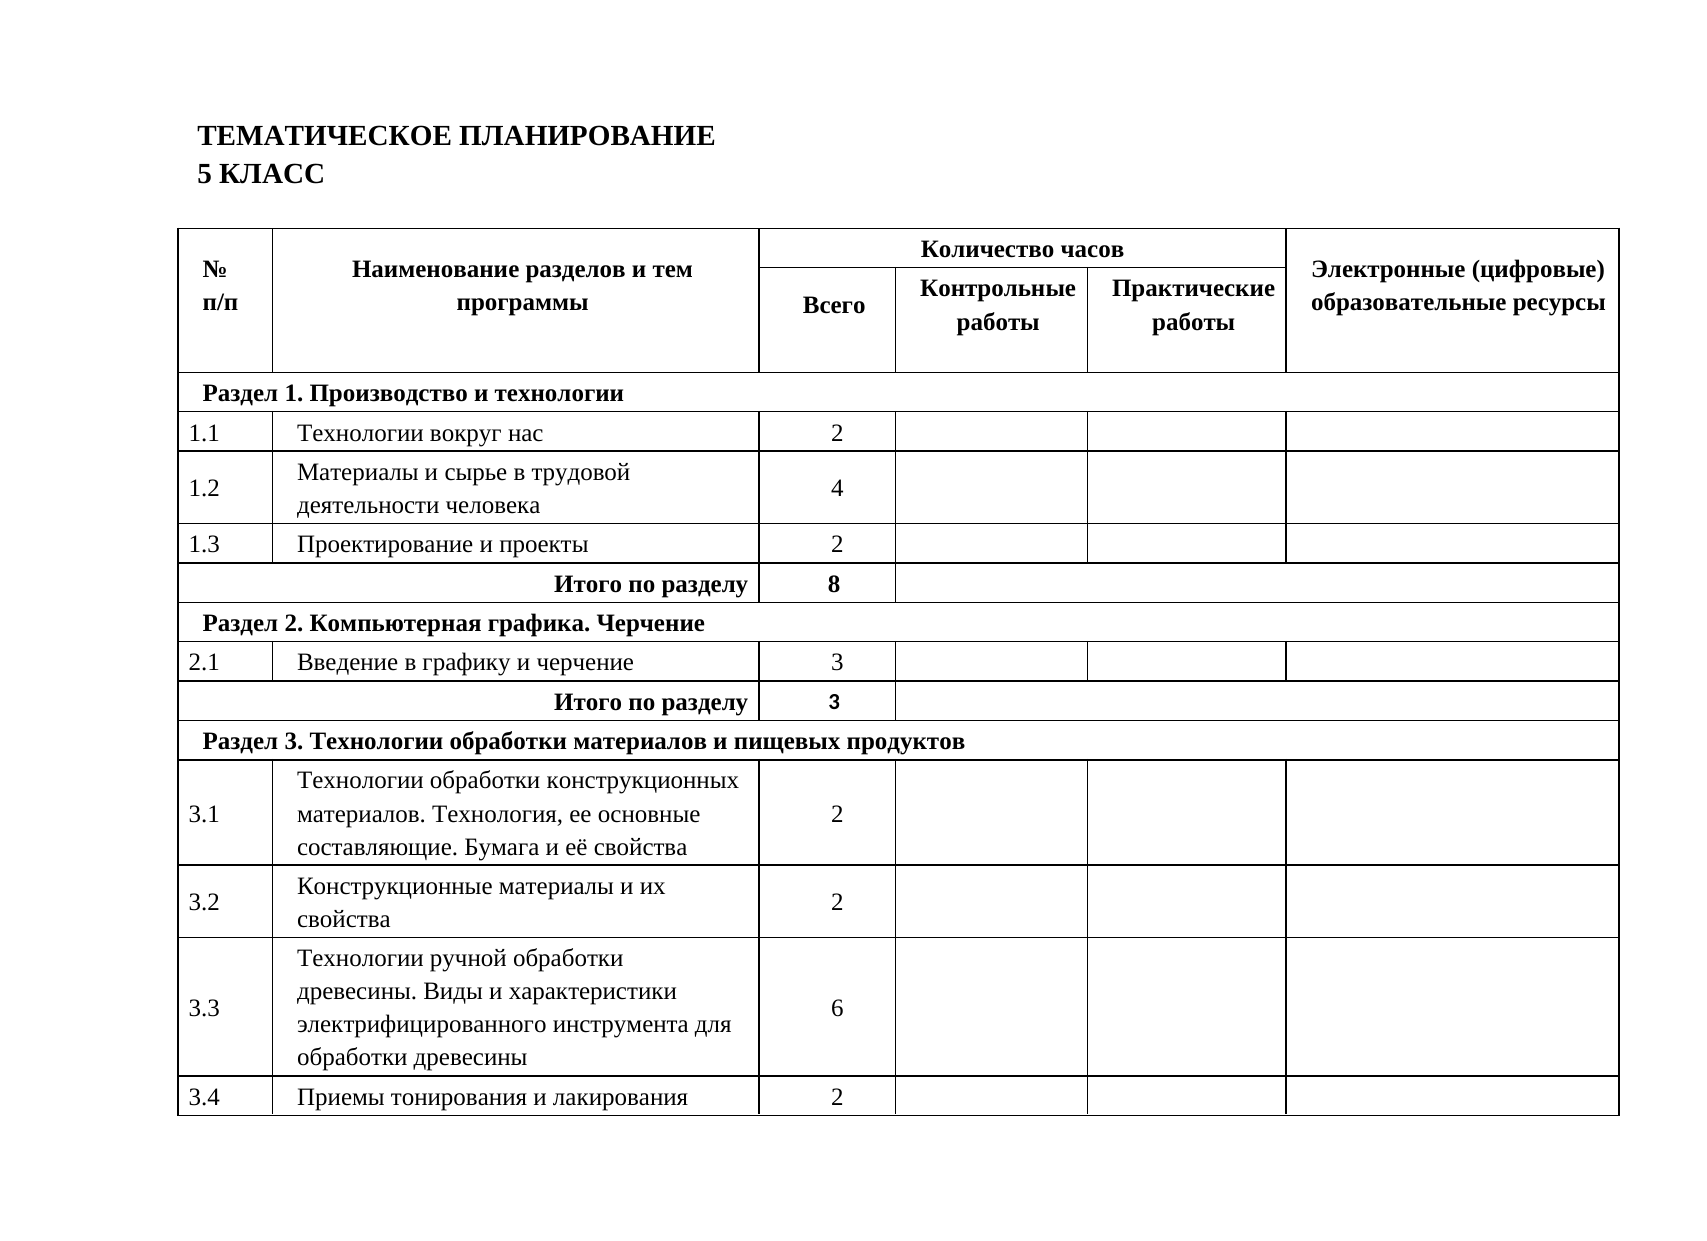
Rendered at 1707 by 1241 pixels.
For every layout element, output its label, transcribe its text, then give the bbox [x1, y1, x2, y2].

table_cell [1287, 452, 1618, 523]
table_cell [896, 1077, 1087, 1114]
table_cell Проектирование и проекты [273, 524, 758, 562]
table_cell Раздел 2. Компьютерная графика. Черчение [179, 603, 1618, 641]
table_cell [1088, 452, 1285, 523]
table_cell [1287, 761, 1618, 864]
table_cell [1088, 524, 1285, 562]
text 5 КЛАСС [190, 157, 1618, 190]
table_cell [896, 642, 1087, 680]
table_cell [1287, 1077, 1618, 1114]
table_cell 2.1 [179, 642, 272, 680]
table_header Количество часов [760, 229, 1285, 267]
table_cell Раздел 3. Технологии обработки материалов и пищевых продуктов [179, 721, 1618, 759]
table_cell [1287, 642, 1618, 680]
table_cell Контрольные работы [896, 268, 1087, 371]
table_cell 1.3 [179, 524, 272, 562]
table_cell 3 [760, 642, 895, 680]
table_cell Конструкционные материалы и их свойства [273, 866, 758, 937]
table_cell 6 [760, 938, 895, 1075]
table_cell [896, 564, 1618, 601]
table_cell 3.3 [179, 938, 272, 1075]
table_cell 2 [760, 866, 895, 937]
table_cell Технологии вокруг нас [273, 412, 758, 450]
table_header Наименование разделов и тем программы [273, 229, 758, 371]
table_cell [1287, 938, 1618, 1075]
table_cell 3.1 [179, 761, 272, 864]
table_cell 3.2 [179, 866, 272, 937]
table_cell Материалы и сырье в трудовой деятельности человека [273, 452, 758, 523]
table_cell 3.4 [179, 1077, 272, 1114]
table_cell [1088, 938, 1285, 1075]
table_cell [896, 938, 1087, 1075]
table_cell 4 [760, 452, 895, 523]
table_cell 2 [760, 412, 895, 450]
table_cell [273, 1077, 758, 1114]
table_cell [1287, 412, 1618, 450]
table_cell Введение в графику и черчение [273, 642, 758, 680]
table_cell Всего [760, 268, 895, 371]
table_cell 8 [760, 564, 895, 601]
table_cell [896, 412, 1087, 450]
table_cell 2 [760, 1077, 895, 1114]
table_cell Раздел 1. Производство и технологии [179, 373, 1618, 411]
table_cell [896, 524, 1087, 562]
table_header № п/п [179, 229, 272, 371]
table_cell 2 [760, 761, 895, 864]
table_cell Итого по разделу [179, 564, 758, 601]
text ТЕМАТИЧЕСКОЕ ПЛАНИРОВАНИЕ [190, 118, 1618, 152]
table_cell [1088, 1077, 1285, 1114]
table_cell [1287, 866, 1618, 937]
table_cell [896, 452, 1087, 523]
table_cell Технологии обработки конструкционных материалов. Технология, ее основные составляющие. Бумага и её свойства [273, 761, 758, 864]
table_cell Практические работы [1088, 268, 1285, 371]
table_cell [896, 682, 1618, 719]
table_cell 3 [760, 682, 895, 719]
table_cell [1088, 412, 1285, 450]
table_cell [1088, 761, 1285, 864]
table_cell 2 [760, 524, 895, 562]
table_cell [896, 761, 1087, 864]
table_cell [1088, 866, 1285, 937]
table_cell [1287, 524, 1618, 562]
table_cell Итого по разделу [179, 682, 758, 719]
table_cell Технологии ручной обработки древесины. Виды и характеристики электрифицированного инструмента для обработки древесины [273, 938, 758, 1075]
table_header Электронные (цифровые) образовательные ресурсы [1287, 229, 1618, 371]
table_cell 1.1 [179, 412, 272, 450]
table_cell 1.2 [179, 452, 272, 523]
table_cell [896, 866, 1087, 937]
table_cell [1088, 642, 1285, 680]
